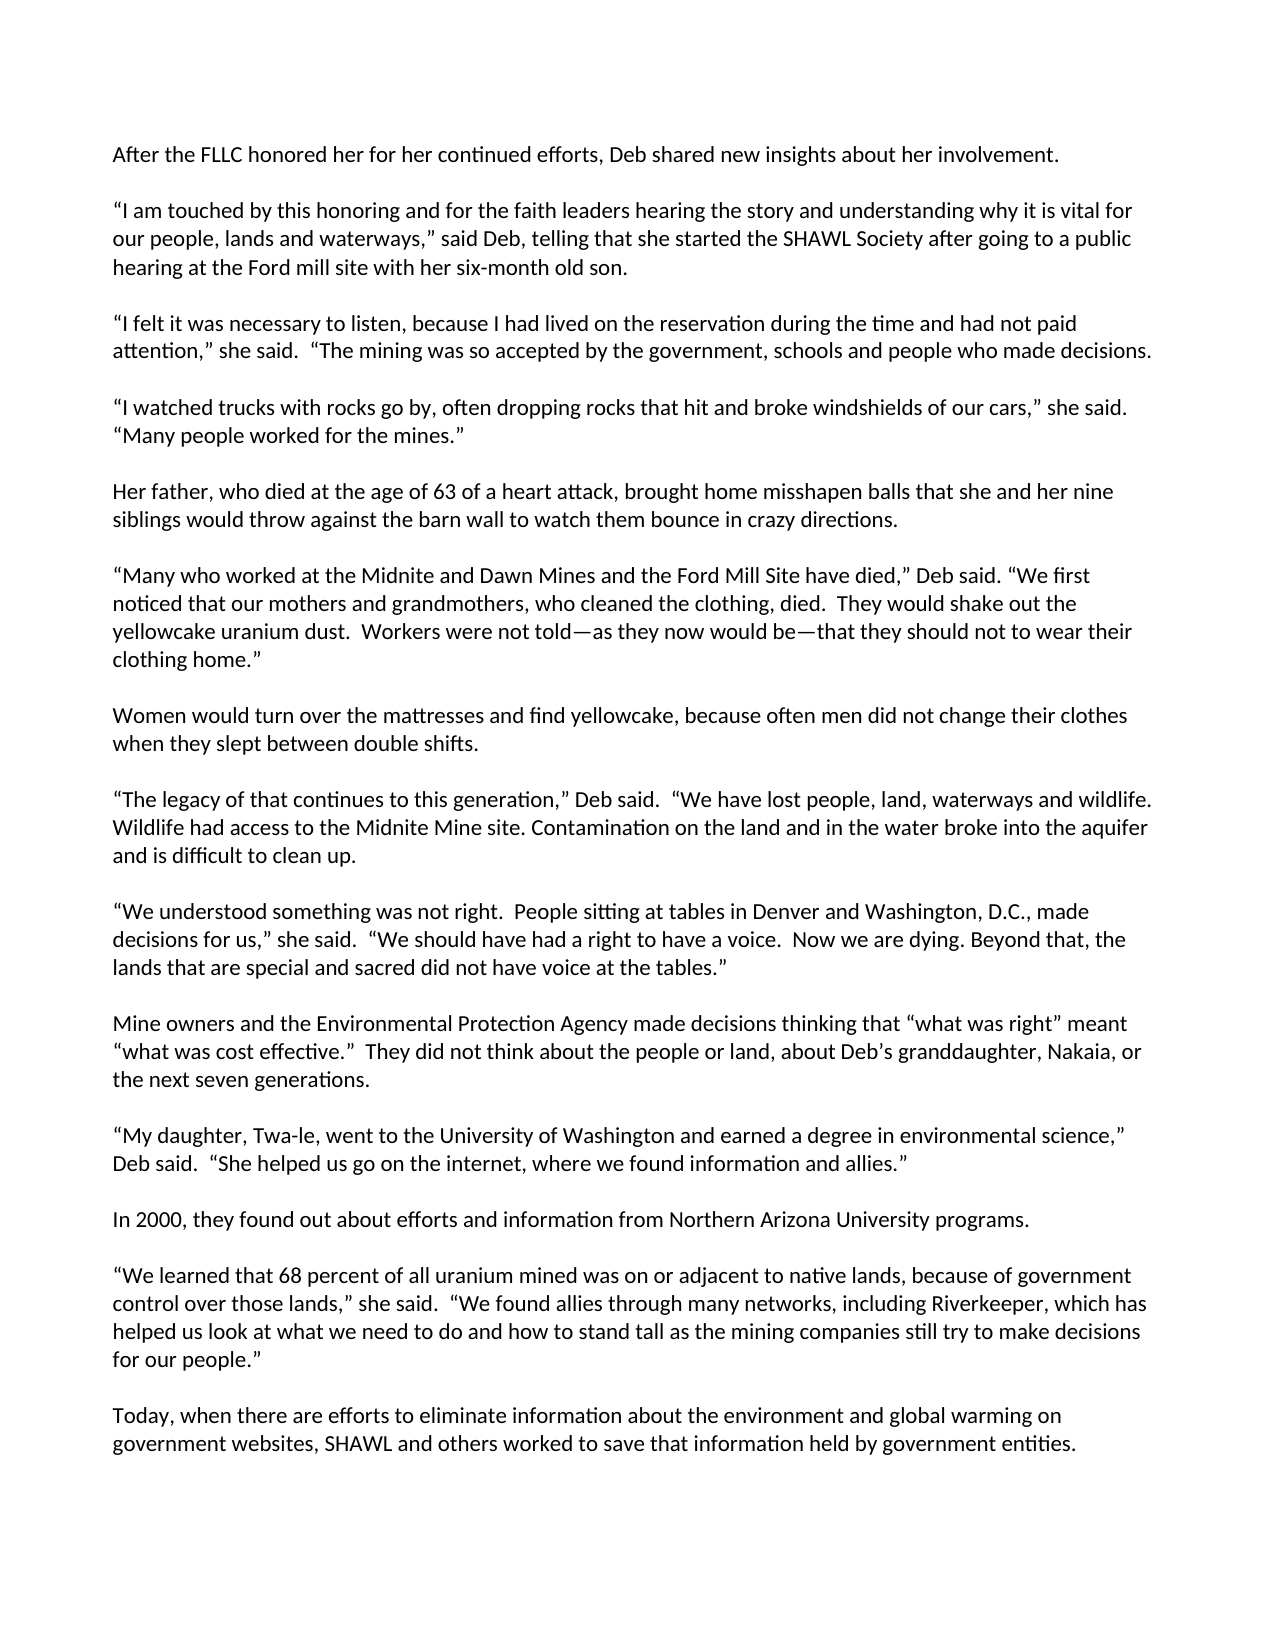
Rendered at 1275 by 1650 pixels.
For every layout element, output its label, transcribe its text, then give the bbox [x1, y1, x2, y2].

text “Many who worked at the Midnite and Dawn Mines and the Ford Mill Site have died,” Deb said. “We first noticed that our mothers and grandmothers, who cleaned the clothing, died. They would shake out the yellowcake uranium dust. Workers were not told—as they now would be—that they should not to wear their clothing home.” [112, 561, 1162, 673]
text “We learned that 68 percent of all uranium mined was on or adjacent to native lands, because of government control over those lands,” she said. “We found allies through many networks, including Riverkeeper, which has helped us look at what we need to do and how to stand tall as the mining companies still try to make decisions for our people.” [112, 1261, 1162, 1373]
text “My daughter, Twa-le, went to the University of Washington and earned a degree in environmental science,” Deb said. “She helped us go on the internet, where we found information and allies.” [112, 1121, 1162, 1177]
text Today, when there are efforts to eliminate information about the environment and global warming on government websites, SHAWL and others worked to save that information held by government entities. [112, 1401, 1162, 1457]
text Mine owners and the Environmental Protection Agency made decisions thinking that “what was right” meant “what was cost effective.” They did not think about the people or land, about Deb’s granddaughter, Nakaia, or the next seven generations. [112, 1009, 1162, 1093]
text After the FLLC honored her for her continued efforts, Deb shared new insights about her involvement. [112, 141, 1162, 168]
text “The legacy of that continues to this generation,” Deb said. “We have lost people, land, waterways and wildlife. Wildlife had access to the Midnite Mine site. Contamination on the land and in the water broke into the aquifer and is difficult to clean up. [112, 785, 1162, 869]
text Women would turn over the mattresses and find yellowcake, because often men did not change their clothes when they slept between double shifts. [112, 701, 1162, 757]
text “I am touched by this honoring and for the faith leaders hearing the story and understanding why it is vital for our people, lands and waterways,” said Deb, telling that she started the SHAWL Society after going to a public hearing at the Ford mill site with her six-month old son. [112, 197, 1162, 281]
text “We understood something was not right. People sitting at tables in Denver and Washington, D.C., made decisions for us,” she said. “We should have had a right to have a voice. Now we are dying. Beyond that, the lands that are special and sacred did not have voice at the tables.” [112, 897, 1162, 981]
text “I watched trucks with rocks go by, often dropping rocks that hit and broke windshields of our cars,” she said. “Many people worked for the mines.” [112, 393, 1162, 449]
text Her father, who died at the age of 63 of a heart attack, brought home misshapen balls that she and her nine siblings would throw against the barn wall to watch them bounce in crazy directions. [112, 477, 1162, 533]
text In 2000, they found out about efforts and information from Northern Arizona University programs. [112, 1205, 1162, 1233]
text “I felt it was necessary to listen, because I had lived on the reservation during the time and had not paid attention,” she said. “The mining was so accepted by the government, schools and people who made decisions. [112, 309, 1162, 365]
